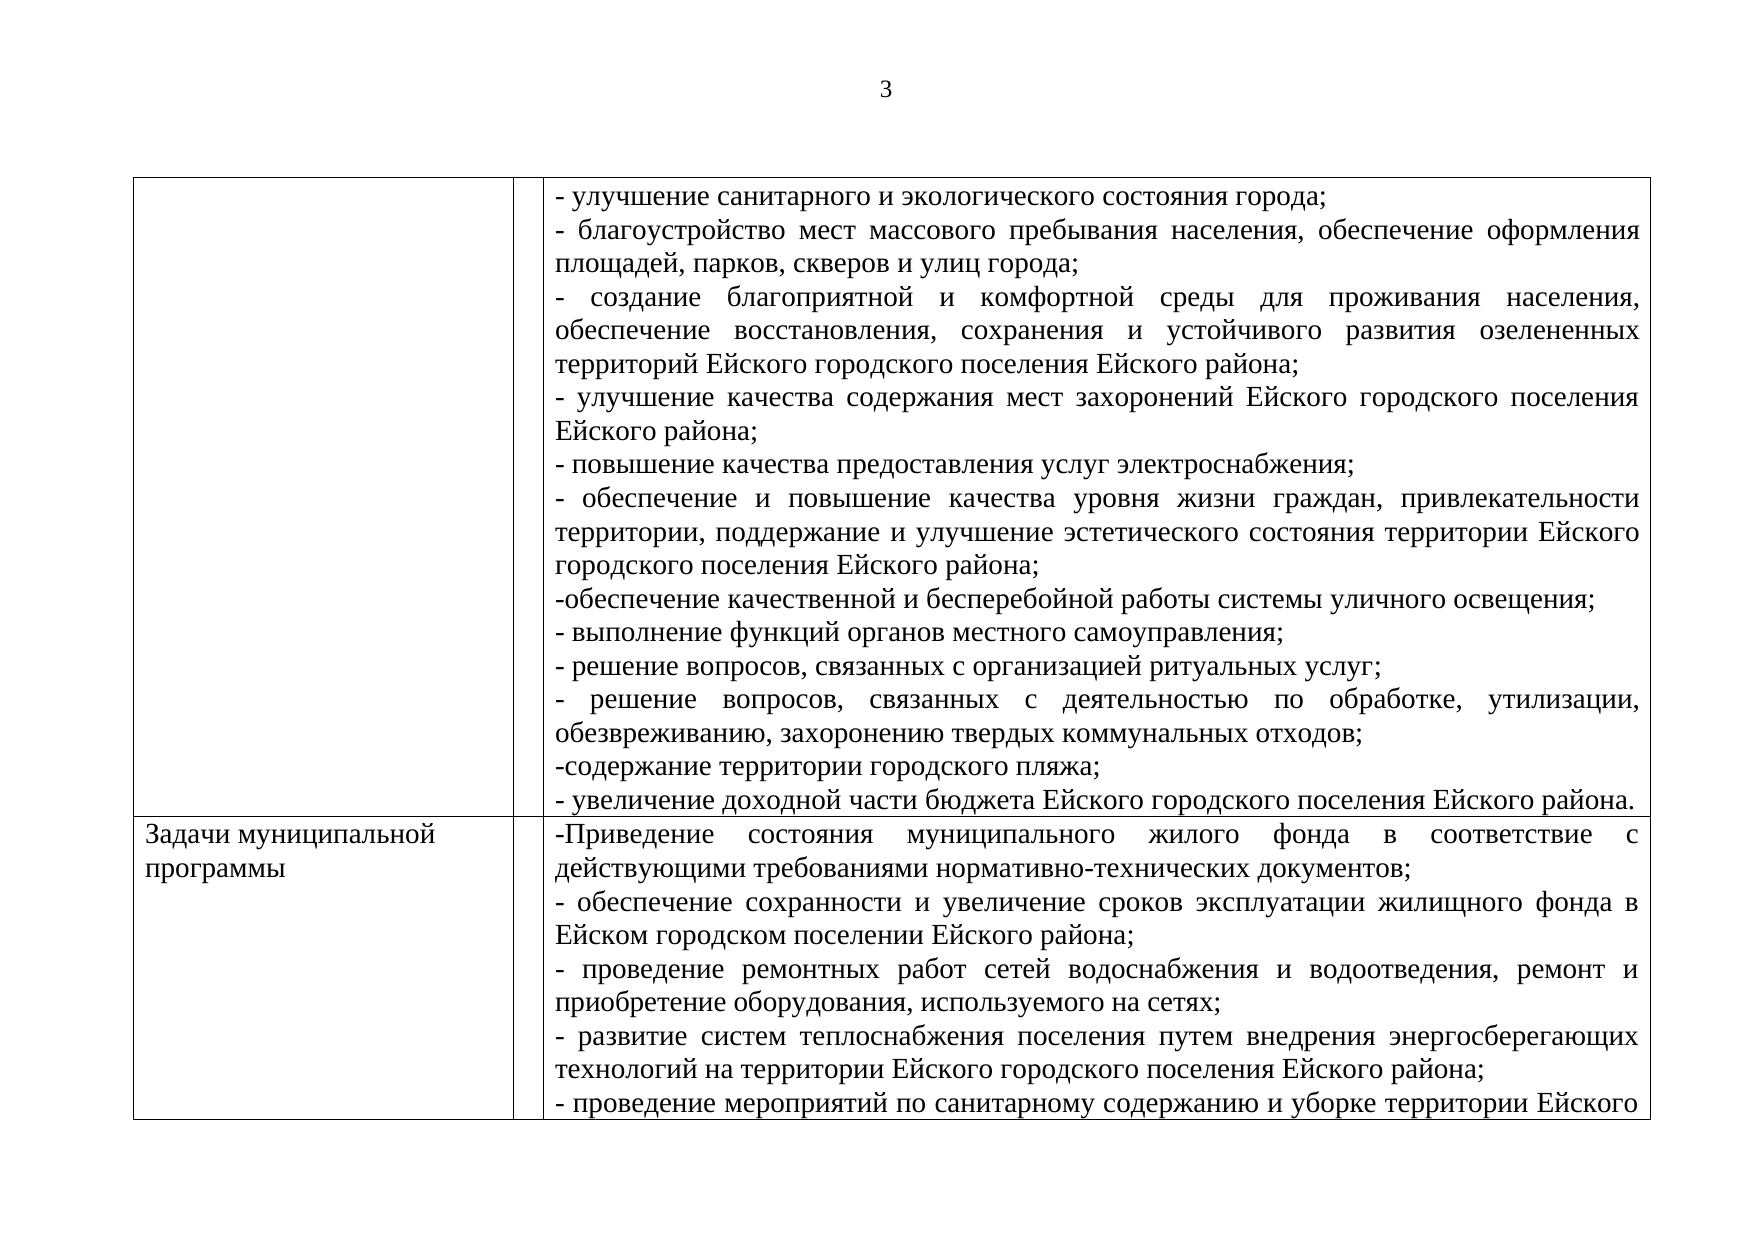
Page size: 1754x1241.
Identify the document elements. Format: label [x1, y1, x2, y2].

table_cell [544, 817, 1650, 1118]
table_cell [514, 178, 543, 816]
table_cell [514, 817, 543, 1118]
table_cell [134, 817, 513, 1118]
table_cell [544, 178, 1650, 816]
table_cell [134, 178, 513, 816]
